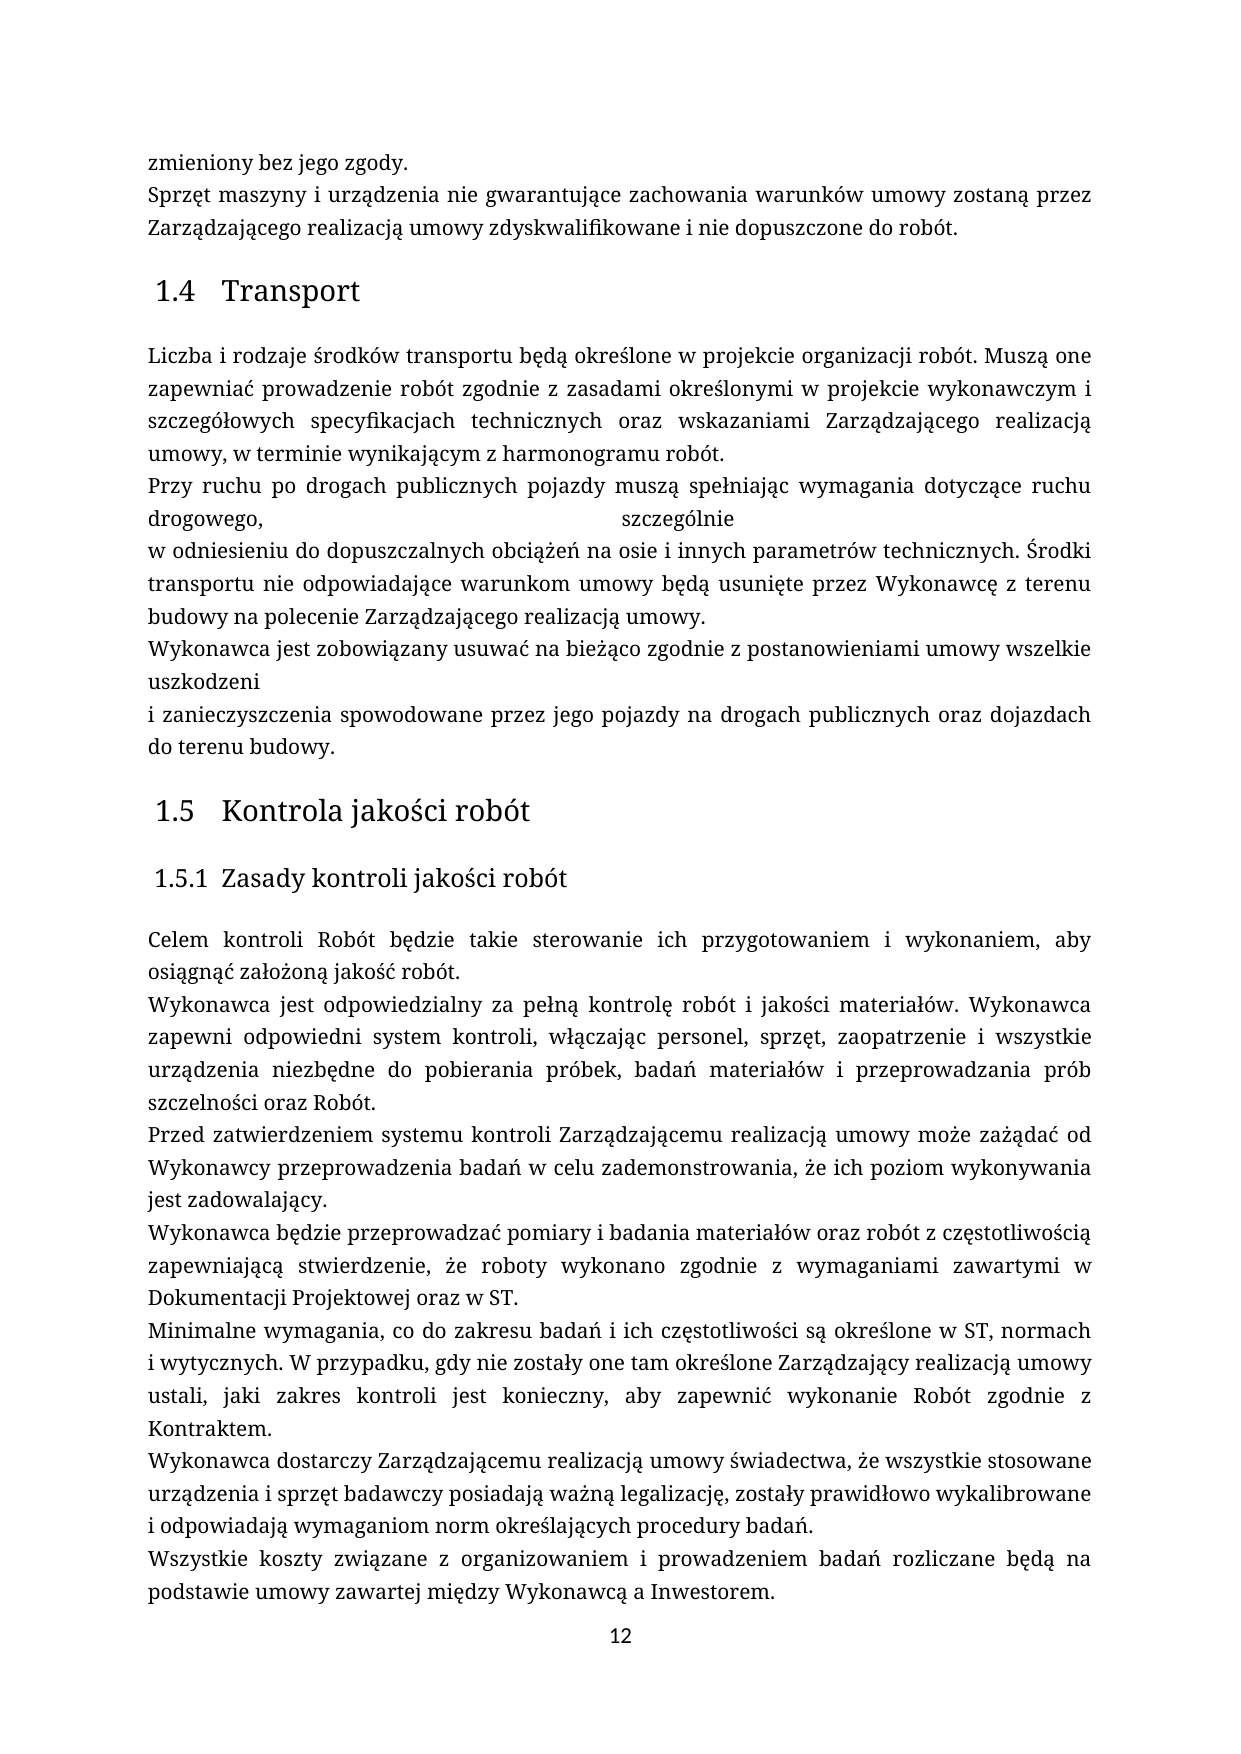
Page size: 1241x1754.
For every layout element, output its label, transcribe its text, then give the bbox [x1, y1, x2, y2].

list Celem kontroli Robót będzie takie sterowanie ich przygotowaniem i wykonaniem, aby osiągnąć założoną jakość robót. [148, 925, 1093, 986]
list Wykonawca będzie przeprowadzać pomiary i badania materiałów oraz robót z częstotliwością zapewniającą stwierdzenie, że roboty wykonano zgodnie z wymaganiami zawartymi w Dokumentacji Projektowej oraz w ST. [148, 1218, 1093, 1312]
list Wykonawca jest zobowiązany usuwać na bieżąco zgodnie z postanowieniami umowy wszelkie uszkodzeni i zanieczyszczenia spowodowane przez jego pojazdy na drogach publicznych oraz dojazdach do terenu budowy. [148, 634, 1093, 761]
list Wszystkie koszty związane z organizowaniem i prowadzeniem badań rozliczane będą na podstawie umowy zawartej między Wykonawcą a Inwestorem. [148, 1544, 1093, 1605]
list Sprzęt maszyny i urządzenia nie gwarantujące zachowania warunków umowy zostaną przez Zarządzającego realizacją umowy zdyskwalifikowane i nie dopuszczone do robót. [148, 180, 1093, 241]
list Minimalne wymagania, co do zakresu badań i ich częstotliwości są określone w ST, normach i wytycznych. W przypadku, gdy nie zostały one tam określone Zarządzający realizacją umowy ustali, jaki zakres kontroli jest konieczny, aby zapewnić wykonanie Robót zgodnie z Kontraktem. [148, 1316, 1093, 1442]
list Liczba i rodzaje środków transportu będą określone w projekcie organizacji robót. Muszą one zapewniać prowadzenie robót zgodnie z zasadami określonymi w projekcie wykonawczym i szczegółowych specyfikacjach technicznych oraz wskazaniami Zarządzającego realizacją umowy, w terminie wynikającym z harmonogramu robót. [148, 341, 1093, 467]
subtitle Transport [148, 270, 1093, 310]
list Wykonawca dostarczy Zarządzającemu realizacją umowy świadectwa, że wszystkie stosowane urządzenia i sprzęt badawczy posiadają ważną legalizację, zostały prawidłowo wykalibrowane i odpowiadają wymaganiom norm określających procedury badań. [148, 1446, 1093, 1540]
subtitle Zasady kontroli jakości robót [148, 861, 1093, 894]
subtitle Kontrola jakości robót [148, 790, 1093, 829]
list Przy ruchu po drogach publicznych pojazdy muszą spełniając wymagania dotyczące ruchu drogowego, szczególnie w odniesieniu do dopuszczalnych obciążeń na osie i innych parametrów technicznych. Środki transportu nie odpowiadające warunkom umowy będą usunięte przez Wykonawcę z terenu budowy na polecenie Zarządzającego realizacją umowy. [148, 471, 1093, 630]
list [148, 148, 1093, 176]
list Przed zatwierdzeniem systemu kontroli Zarządzającemu realizacją umowy może zażądać od Wykonawcy przeprowadzenia badań w celu zademonstrowania, że ich poziom wykonywania jest zadowalający. [148, 1120, 1093, 1214]
list Wykonawca jest odpowiedzialny za pełną kontrolę robót i jakości materiałów. Wykonawca zapewni odpowiedni system kontroli, włączając personel, sprzęt, zaopatrzenie i wszystkie urządzenia niezbędne do pobierania próbek, badań materiałów i przeprowadzania prób szczelności oraz Robót. [148, 990, 1093, 1116]
